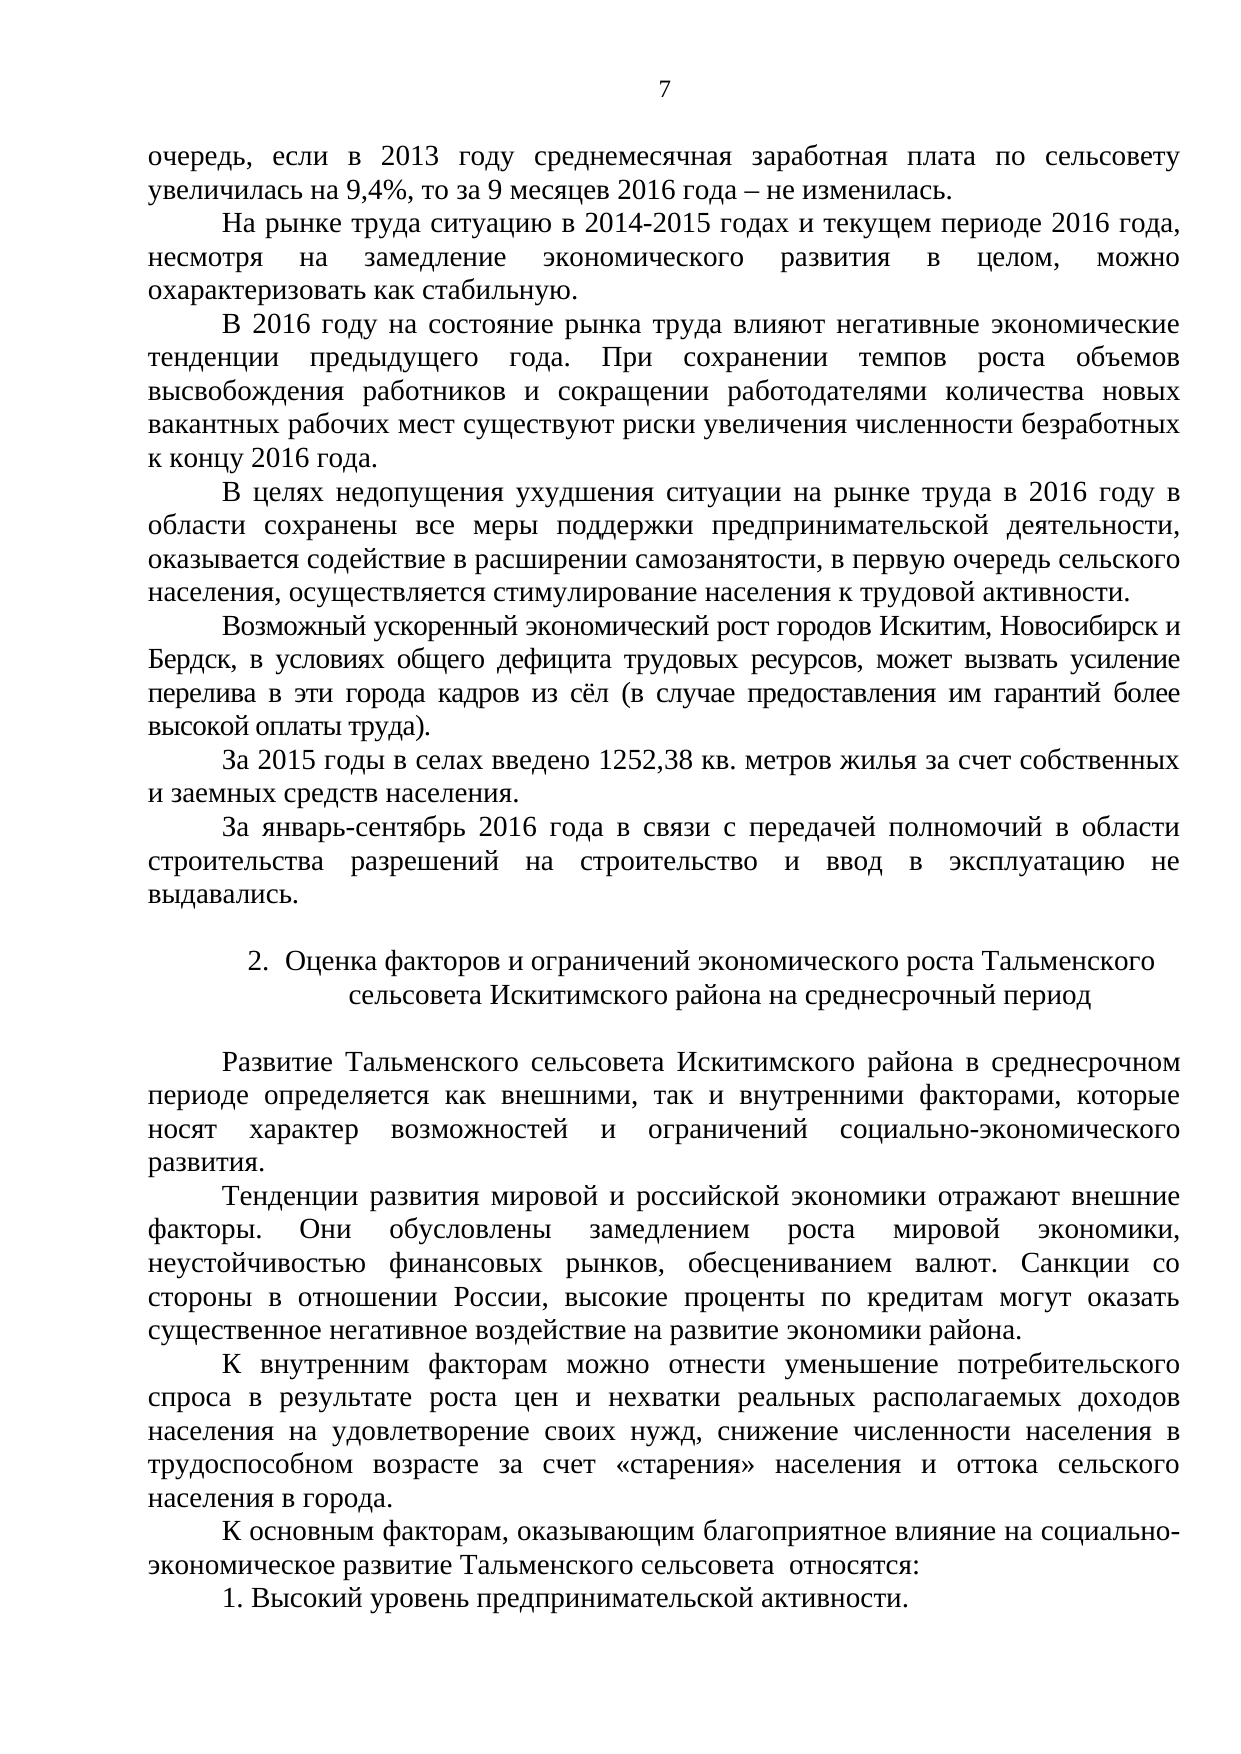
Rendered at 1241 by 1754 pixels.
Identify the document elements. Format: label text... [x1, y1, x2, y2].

text Возможный ускоренный экономический рост городов Искитим, Новосибирск и Бердск, в условиях общего дефицита трудовых ресурсов, может вызвать усиление перелива в эти города кадров из сёл (в случае предоставления им гарантий более высокой оплаты труда). [148, 608, 1181, 742]
text Развитие Тальменского сельсовета Искитимского района в среднесрочном периоде определяется как внешними, так и внутренними факторами, которые носят характер возможностей и ограничений социально-экономического развития. [148, 1044, 1181, 1178]
text В 2016 году на состояние рынка труда влияют негативные экономические тенденции предыдущего года. При сохранении темпов роста объемов высвобождения работников и сокращении работодателями количества новых вакантных рабочих мест существуют риски увеличения численности безработных к концу 2016 года. [148, 306, 1181, 474]
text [148, 138, 1181, 205]
text За январь-сентябрь 2016 года в связи с передачей полномочий в области строительства разрешений на строительство и ввод в эксплуатацию не выдавались. [148, 809, 1181, 910]
text К основным факторам, оказывающим благоприятное влияние на социально-экономическое развитие Тальменского сельсовета относятся: [148, 1513, 1181, 1581]
list Оценка факторов и ограничений экономического роста Тальменского сельсовета Искитимского района на среднесрочный период [222, 943, 1181, 1010]
text К внутренним факторам можно отнести уменьшение потребительского спроса в результате роста цен и нехватки реальных располагаемых доходов населения на удовлетворение своих нужд, снижение численности населения в трудоспособном возрасте за счет «старения» населения и оттока сельского населения в города. [148, 1346, 1181, 1513]
text В целях недопущения ухудшения ситуации на рынке труда в 2016 году в области сохранены все меры поддержки предпринимательской деятельности, оказывается содействие в расширении самозанятости, в первую очередь сельского населения, осуществляется стимулирование населения к трудовой активности. [148, 474, 1181, 608]
text За 2015 годы в селах введено 1252,38 кв. метров жилья за счет собственных и заемных средств населения. [148, 742, 1181, 809]
text На рынке труда ситуацию в 2014-2015 годах и текущем периоде 2016 года, несмотря на замедление экономического развития в целом, можно охарактеризовать как стабильную. [148, 205, 1181, 306]
text Тенденции развития мировой и российской экономики отражают внешние факторы. Они обусловлены замедлением роста мировой экономики, неустойчивостью финансовых рынков, обесцениванием валют. Санкции со стороны в отношении России, высокие проценты по кредитам могут оказать существенное негативное воздействие на развитие экономики района. [148, 1178, 1181, 1346]
text 1. Высокий уровень предпринимательской активности. [148, 1581, 1181, 1614]
